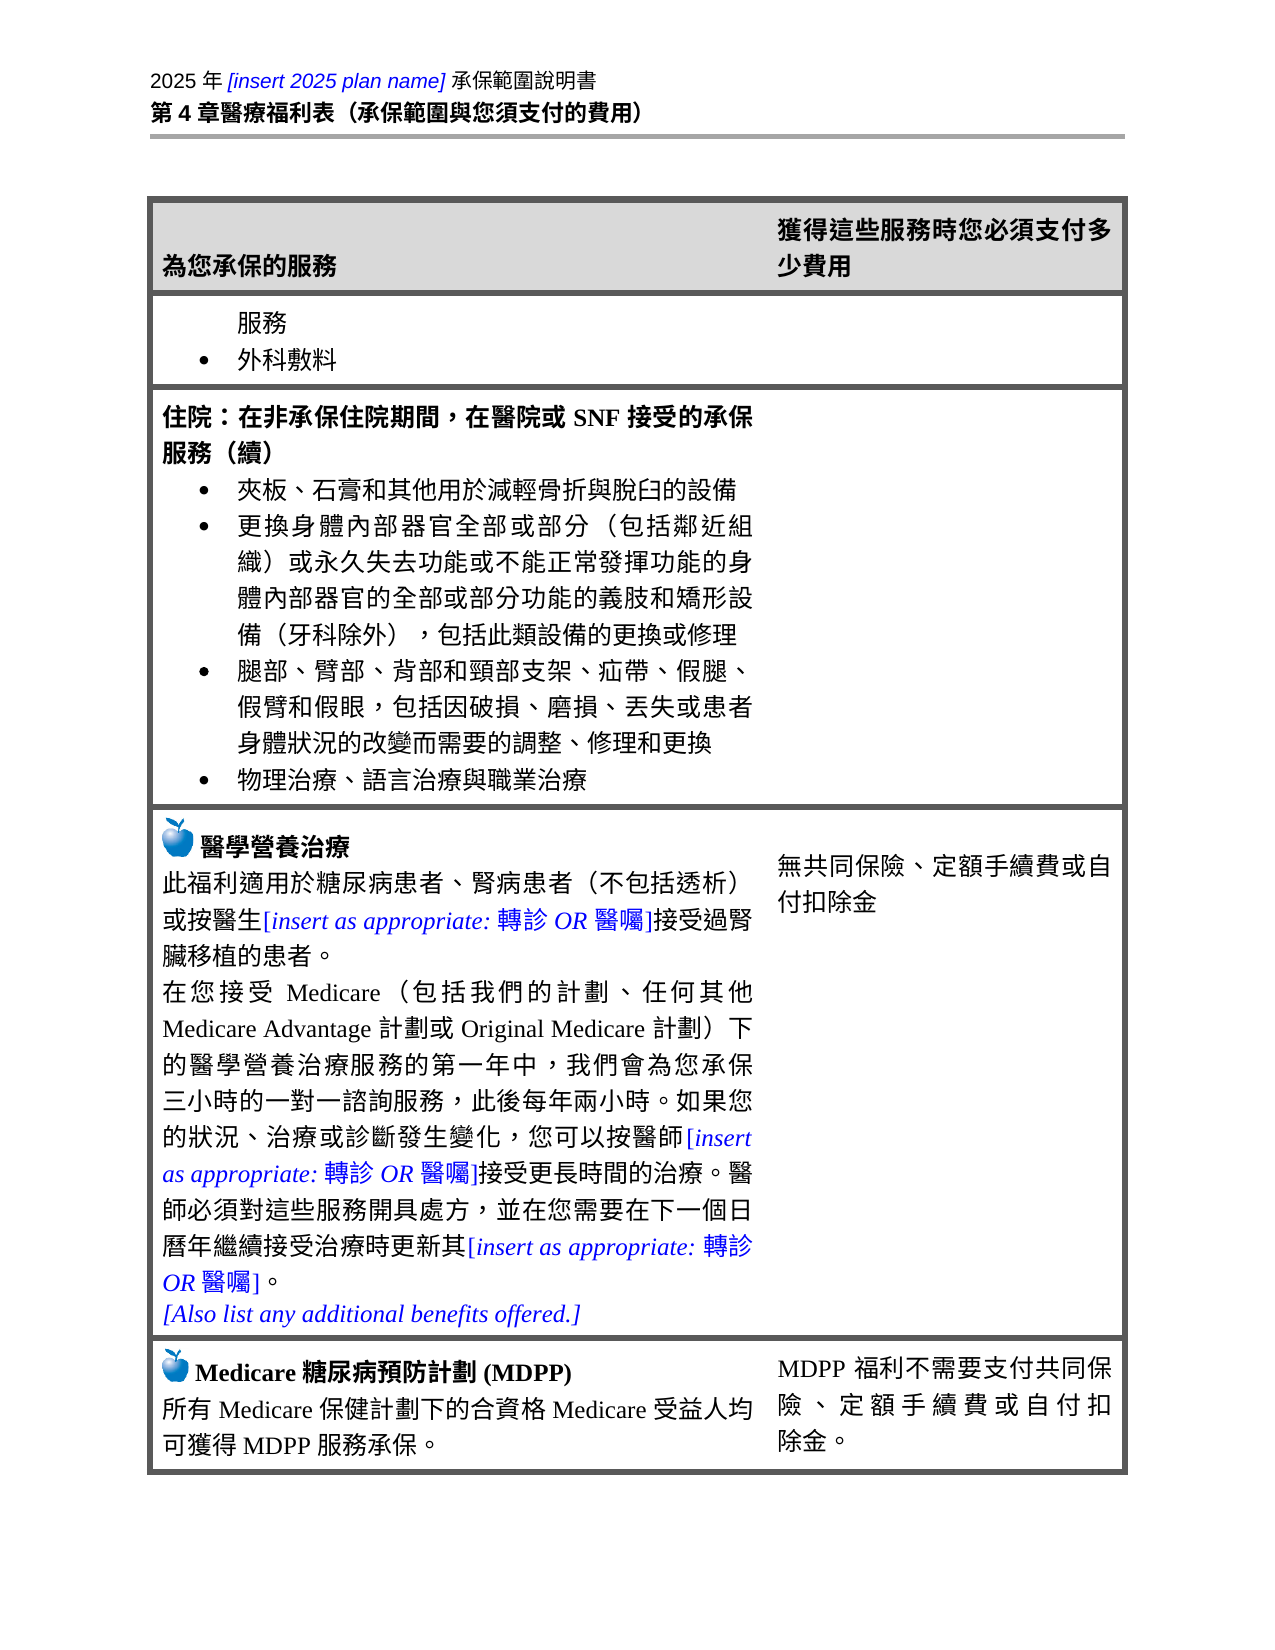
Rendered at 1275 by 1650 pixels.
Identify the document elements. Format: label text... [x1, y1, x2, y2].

table_cell 無共同保險、定額手續費或自付扣除金 [766, 810, 1122, 1335]
table_header 為您承保的服務 [153, 203, 766, 290]
table_cell MDPP 福利不需要支付共同保險、定額手續費或自付扣 除金。 [766, 1341, 1122, 1469]
table_header 獲得這些服務時您必須支付多少費用 [766, 203, 1122, 290]
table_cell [153, 296, 766, 384]
table_cell 住院：在非承保住院期間，在醫院或 SNF 接受的承保服務（續） 夾板、石膏和其他用於減輕骨折與脫臼的設備 更換身體內部器官全部或部分（包括鄰近組織）或永久失去功能或不能正常發揮功能的身體內部器官的全部或部分功能的義肢和矯形設備（牙科除外），包括此類設備的更換或修理 腿部、臂部、背部和頸部支架、疝帶、假腿、假臂和假眼，包括因破損、磨損、丟失或患者身體狀況的改變而需要的調整、修理和更換 物理治療、語言治療與職業治療 [153, 390, 766, 804]
table_cell [766, 390, 1122, 804]
picture [162, 1348, 189, 1382]
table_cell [766, 296, 1122, 384]
picture [162, 817, 194, 857]
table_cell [153, 1341, 766, 1469]
table_cell 醫學營養治療 此福利適用於糖尿病患者、腎病患者（不包括透析）或按醫生[insert as appropriate: 轉診 OR 醫囑]接受過腎臟移植的患者。 在您接受 Medicare（包括我們的計劃、任何其他 Medicare Advantage 計劃或 Original Medicare 計劃）下的醫學營養治療服務的第一年中，我們會為您承保 三小時的一對一諮詢服務，此後每年兩小時。如果您的狀況、治療或診斷發生變化，您可以按醫師[insert as appropriate: 轉診 OR 醫囑]接受更長時間的治療。醫師必須對這些服務開具處方，並在您需要在下一個日曆年繼續接受治療時更新其[insert as appropriate: 轉診 OR 醫囑]。 [Also list any additional benefits offered.] [153, 810, 766, 1335]
